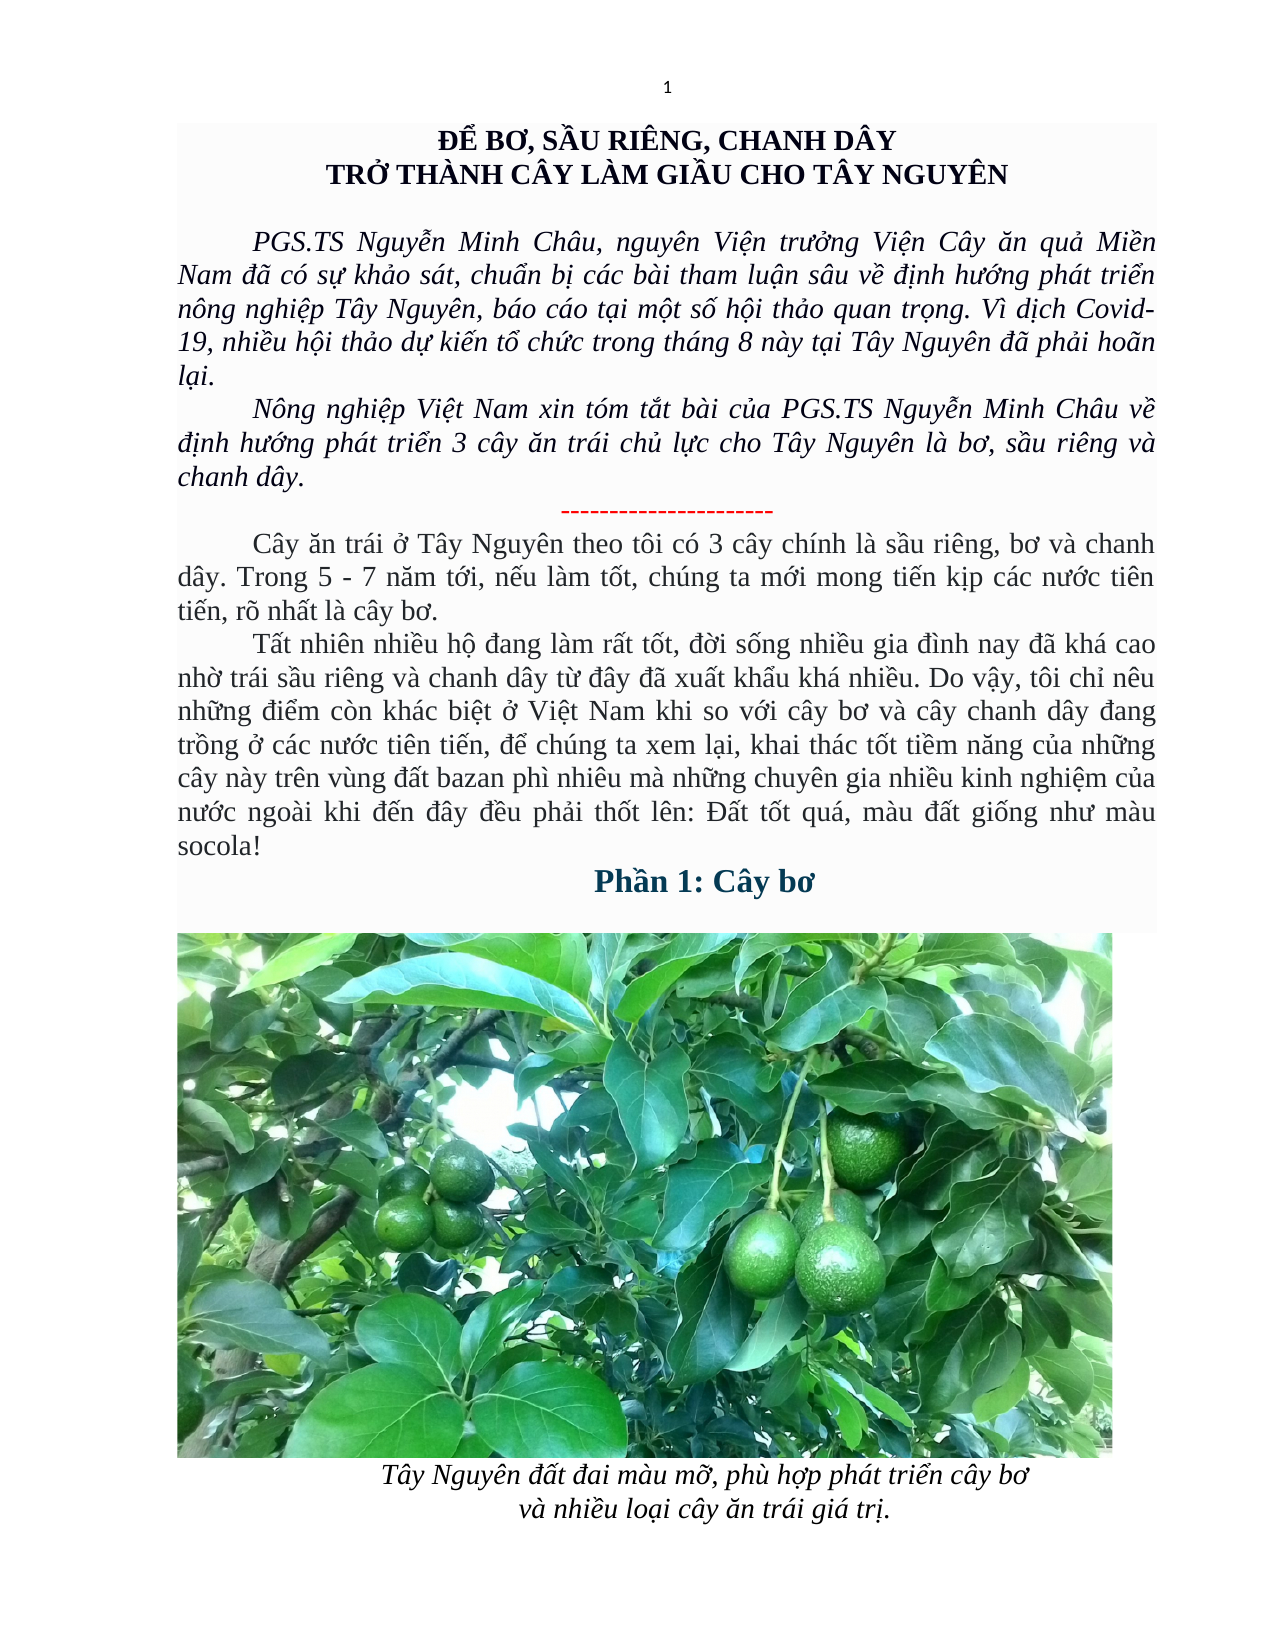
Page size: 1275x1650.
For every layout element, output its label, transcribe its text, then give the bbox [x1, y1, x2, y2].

text ĐỂ BƠ, SẦU RIÊNG, CHANH DÂY [177, 123, 1157, 157]
text Tây Nguyên đất đai màu mỡ, phù hợp phát triển cây bơ [177, 1457, 1157, 1491]
text Cây ăn trái ở Tây Nguyên theo tôi có 3 cây chính là sầu riêng, bơ và chanh dây. Trong 5 - 7 năm tới, nếu làm tốt, chúng ta mới mong tiến kịp các nước tiên tiến, rõ nhất là cây bơ. [177, 526, 1157, 626]
text ---------------------- [177, 492, 1157, 526]
text TRỞ THÀNH CÂY LÀM GIẦU CHO TÂY NGUYÊN [177, 157, 1157, 190]
text và nhiều loại cây ăn trái giá trị. [177, 1491, 1157, 1524]
text Nông nghiệp Việt Nam xin tóm tắt bài của PGS.TS Nguyễn Minh Châu về định hướng phát triển 3 cây ăn trái chủ lực cho Tây Nguyên là bơ, sầu riêng và chanh dây. [177, 392, 1157, 492]
text Phần 1: Cây bơ [177, 861, 1157, 899]
text PGS.TS Nguyễn Minh Châu, nguyên Viện trưởng Viện Cây ăn quả Miền Nam đã có sự khảo sát, chuẩn bị các bài tham luận sâu về định hướng phát triển nông nghiệp Tây Nguyên, báo cáo tại một số hội thảo quan trọng. Vì dịch Covid-19, nhiều hội thảo dự kiến tổ chức trong tháng 8 này tại Tây Nguyên đã phải hoãn lại. [177, 224, 1157, 392]
picture [177, 933, 1113, 1458]
text Tất nhiên nhiều hộ đang làm rất tốt, đời sống nhiều gia đình nay đã khá cao nhờ trái sầu riêng và chanh dây từ đây đã xuất khẩu khá nhiều. Do vậy, tôi chỉ nêu những điểm còn khác biệt ở Việt Nam khi so với cây bơ và cây chanh dây đang trồng ở các nước tiên tiến, để chúng ta xem lại, khai thác tốt tiềm năng của những cây này trên vùng đất bazan phì nhiêu mà những chuyên gia nhiều kinh nghiệm của nước ngoài khi đến đây đều phải thốt lên: Đất tốt quá, màu đất giống như màu socola! [177, 626, 1157, 861]
